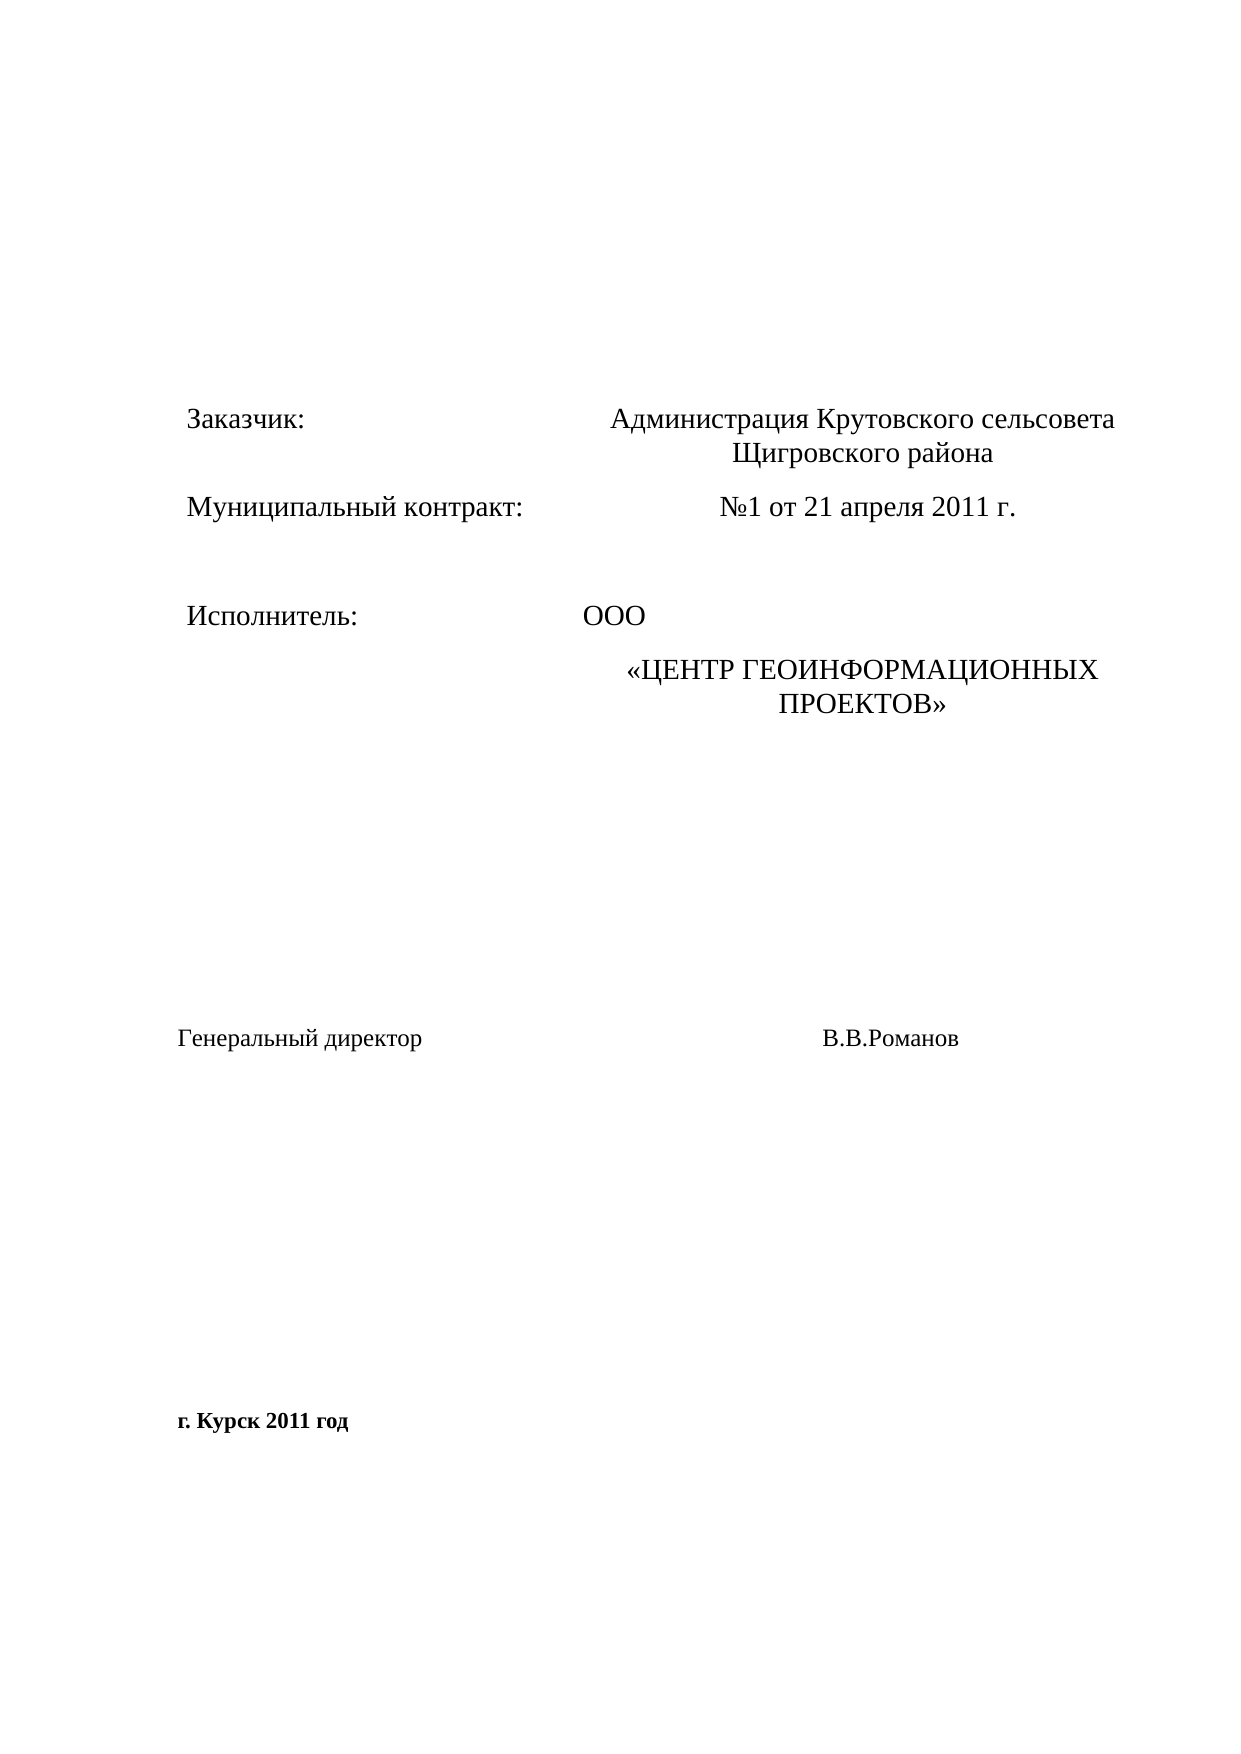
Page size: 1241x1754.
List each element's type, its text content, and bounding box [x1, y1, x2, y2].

table_cell №1 от 21 апреля . [571, 489, 1154, 543]
table_header Заказчик: [175, 401, 571, 489]
table_header Администрация Крутовского сельсовета Щигровского района [571, 401, 1154, 489]
text Генеральный директор В.В.Романов [177, 1023, 1152, 1052]
text г. Курск 2011 год [177, 1407, 1152, 1434]
table_cell Исполнитель: [175, 544, 571, 740]
table_cell ООО «ЦЕНТР ГЕОИНФОРМАЦИОННЫХ ПРОЕКТОВ» [571, 544, 1154, 740]
table_cell Муниципальный контракт: [175, 489, 571, 543]
